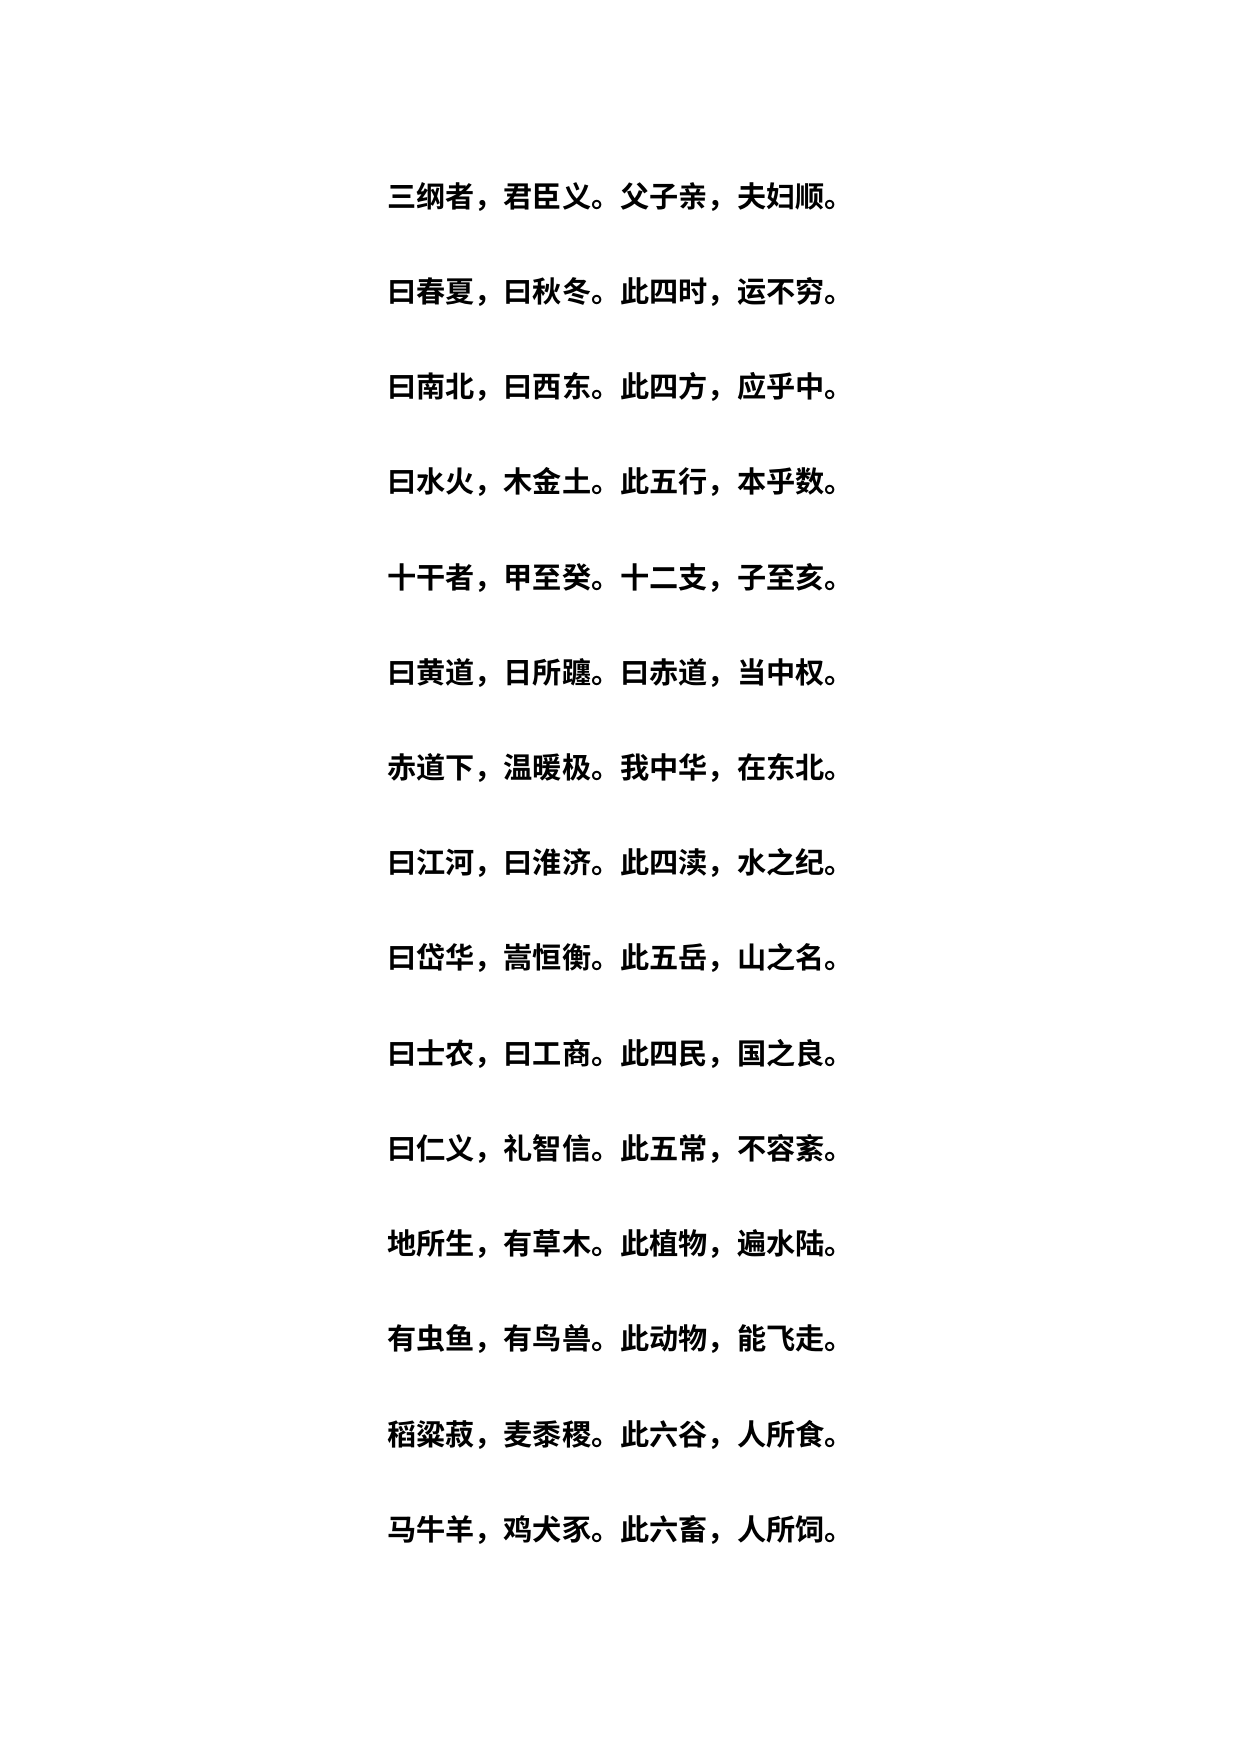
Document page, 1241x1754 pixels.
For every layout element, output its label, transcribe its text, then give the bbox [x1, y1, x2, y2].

subtitle 稻粱菽，麦黍稷。此六谷，人所食。 [187, 1400, 1053, 1465]
subtitle 曰春夏，曰秋冬。此四时，运不穷。 [187, 257, 1053, 322]
subtitle 马牛羊，鸡犬豕。此六畜，人所饲。 [187, 1495, 1053, 1560]
subtitle 地所生，有草木。此植物，遍水陆。 [187, 1209, 1053, 1274]
subtitle 曰南北，曰西东。此四方，应乎中。 [187, 352, 1053, 417]
subtitle 有虫鱼，有鸟兽。此动物，能飞走。 [187, 1304, 1053, 1369]
subtitle 曰江河，曰淮济。此四渎，水之纪。 [187, 828, 1053, 893]
subtitle 十干者，甲至癸。十二支，子至亥。 [187, 543, 1053, 608]
subtitle 曰黄道，日所躔。曰赤道，当中权。 [187, 638, 1053, 703]
subtitle 曰水火，木金土。此五行，本乎数。 [187, 448, 1053, 513]
subtitle 曰仁义，礼智信。此五常，不容紊。 [187, 1114, 1053, 1179]
subtitle 曰岱华，嵩恒衡。此五岳，山之名。 [187, 924, 1053, 989]
subtitle 曰士农，曰工商。此四民，国之良。 [187, 1019, 1053, 1084]
subtitle 三纲者，君臣义。父子亲，夫妇顺。 [187, 162, 1053, 227]
subtitle 赤道下，温暖极。我中华，在东北。 [187, 733, 1053, 798]
